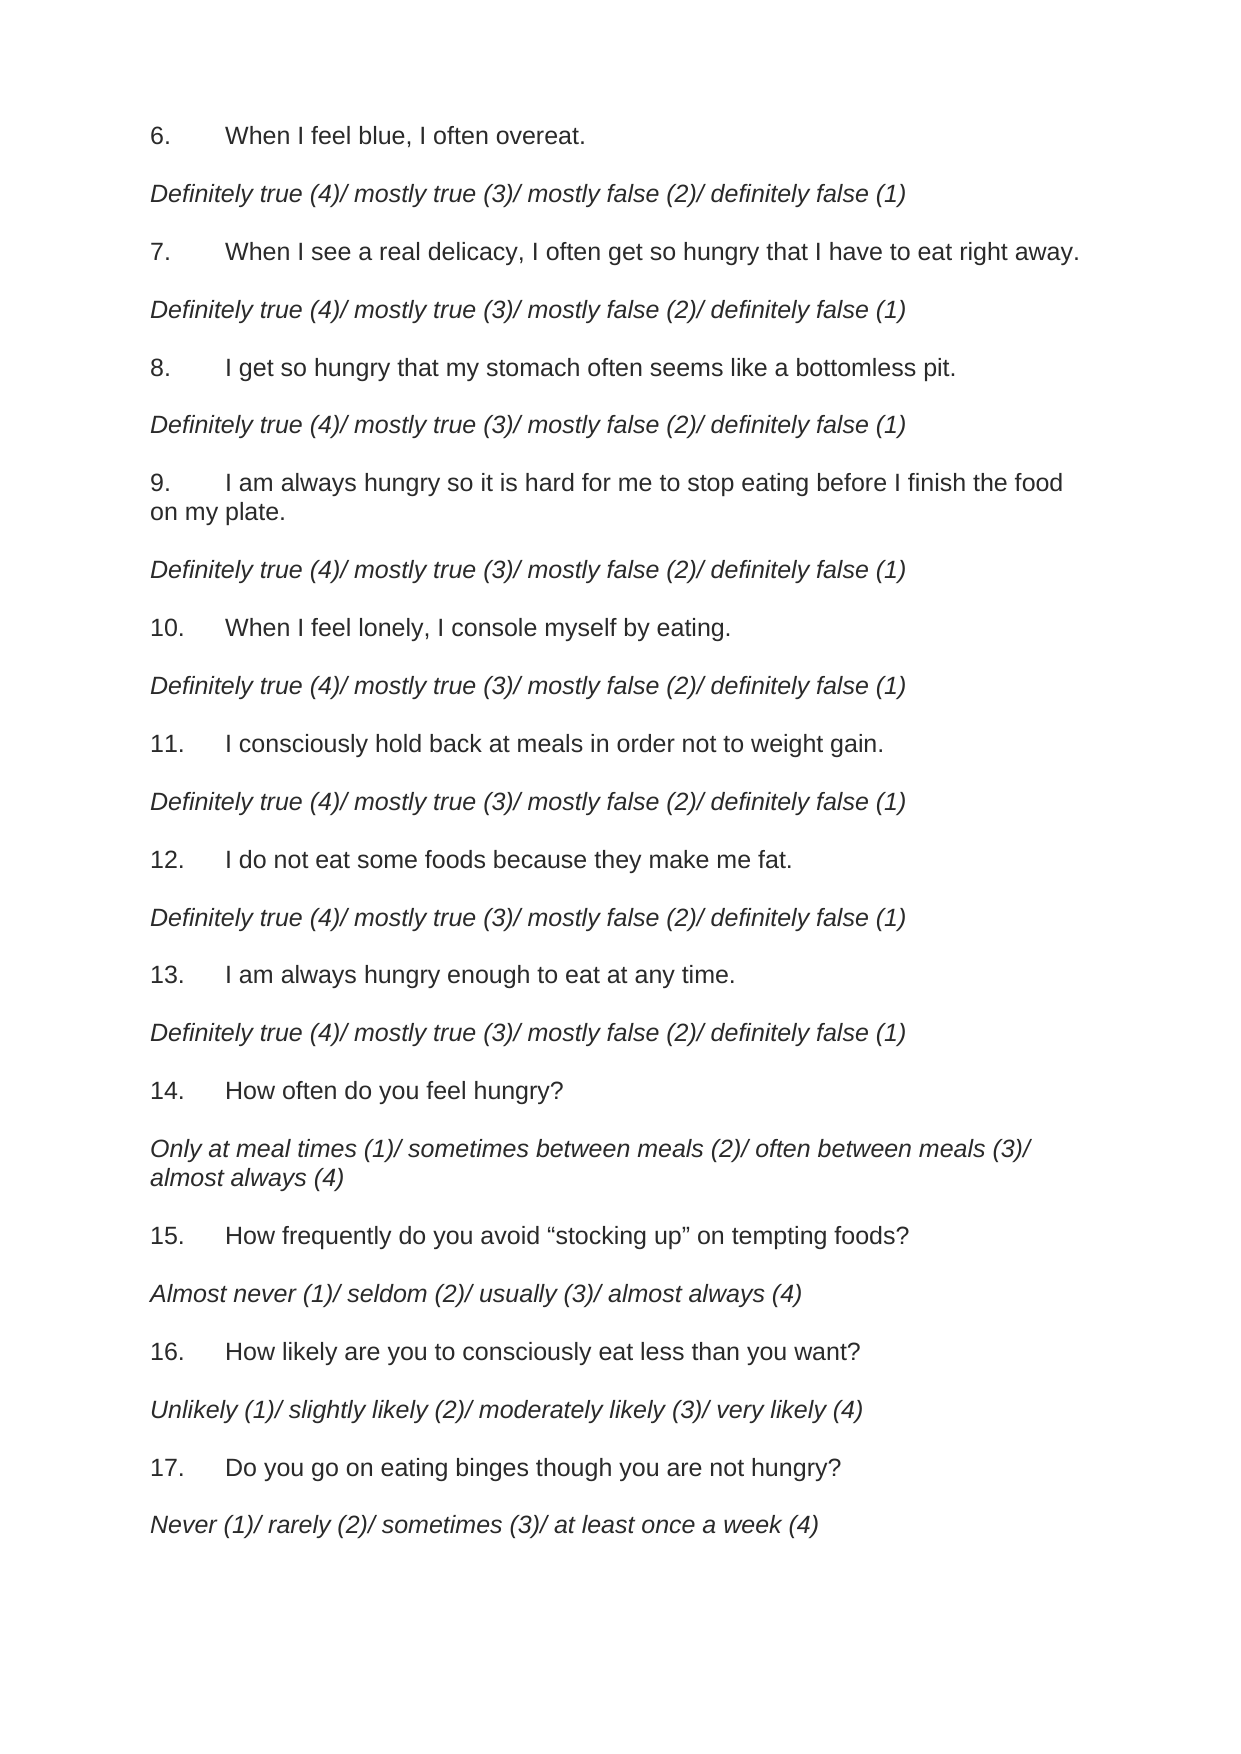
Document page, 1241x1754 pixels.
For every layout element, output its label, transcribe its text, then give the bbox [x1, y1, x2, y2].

list How often do you feel hungry? [150, 1076, 1090, 1105]
text Almost never (1)/ seldom (2)/ usually (3)/ almost always (4) [150, 1279, 1090, 1307]
list When I feel lonely, I console myself by eating. [150, 613, 1090, 642]
text Definitely true (4)/ mostly true (3)/ mostly false (2)/ definitely false (1) [150, 1018, 1090, 1047]
text Only at meal times (1)/ sometimes between meals (2)/ often between meals (3)/ almost always (4) [150, 1134, 1090, 1192]
text Never (1)/ rarely (2)/ sometimes (3)/ at least once a week (4) [150, 1510, 1090, 1539]
list When I feel blue, I often overeat. [150, 121, 1090, 149]
list How frequently do you avoid “stocking up” on tempting foods? [150, 1221, 1090, 1249]
text Definitely true (4)/ mostly true (3)/ mostly false (2)/ definitely false (1) [150, 671, 1090, 699]
list How likely are you to consciously eat less than you want? [150, 1337, 1090, 1365]
list I consciously hold back at meals in order not to weight gain. [150, 729, 1090, 757]
text Definitely true (4)/ mostly true (3)/ mostly false (2)/ definitely false (1) [150, 902, 1090, 931]
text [150, 179, 1090, 207]
text Definitely true (4)/ mostly true (3)/ mostly false (2)/ definitely false (1) [150, 787, 1090, 815]
text Definitely true (4)/ mostly true (3)/ mostly false (2)/ definitely false (1) [150, 294, 1090, 323]
text Definitely true (4)/ mostly true (3)/ mostly false (2)/ definitely false (1) [150, 410, 1090, 439]
list Do you go on eating binges though you are not hungry? [150, 1452, 1090, 1481]
list I get so hungry that my stomach often seems like a bottomless pit. [150, 352, 1090, 381]
text Definitely true (4)/ mostly true (3)/ mostly false (2)/ definitely false (1) [150, 555, 1090, 584]
list I do not eat some foods because they make me fat. [150, 844, 1090, 873]
text Unlikely (1)/ slightly likely (2)/ moderately likely (3)/ very likely (4) [150, 1394, 1090, 1423]
list I am always hungry so it is hard for me to stop eating before I finish the food on my plate. [150, 468, 1090, 526]
list When I see a real delicacy, I often get so hungry that I have to eat right away. [150, 237, 1090, 265]
list I am always hungry enough to eat at any time. [150, 960, 1090, 989]
